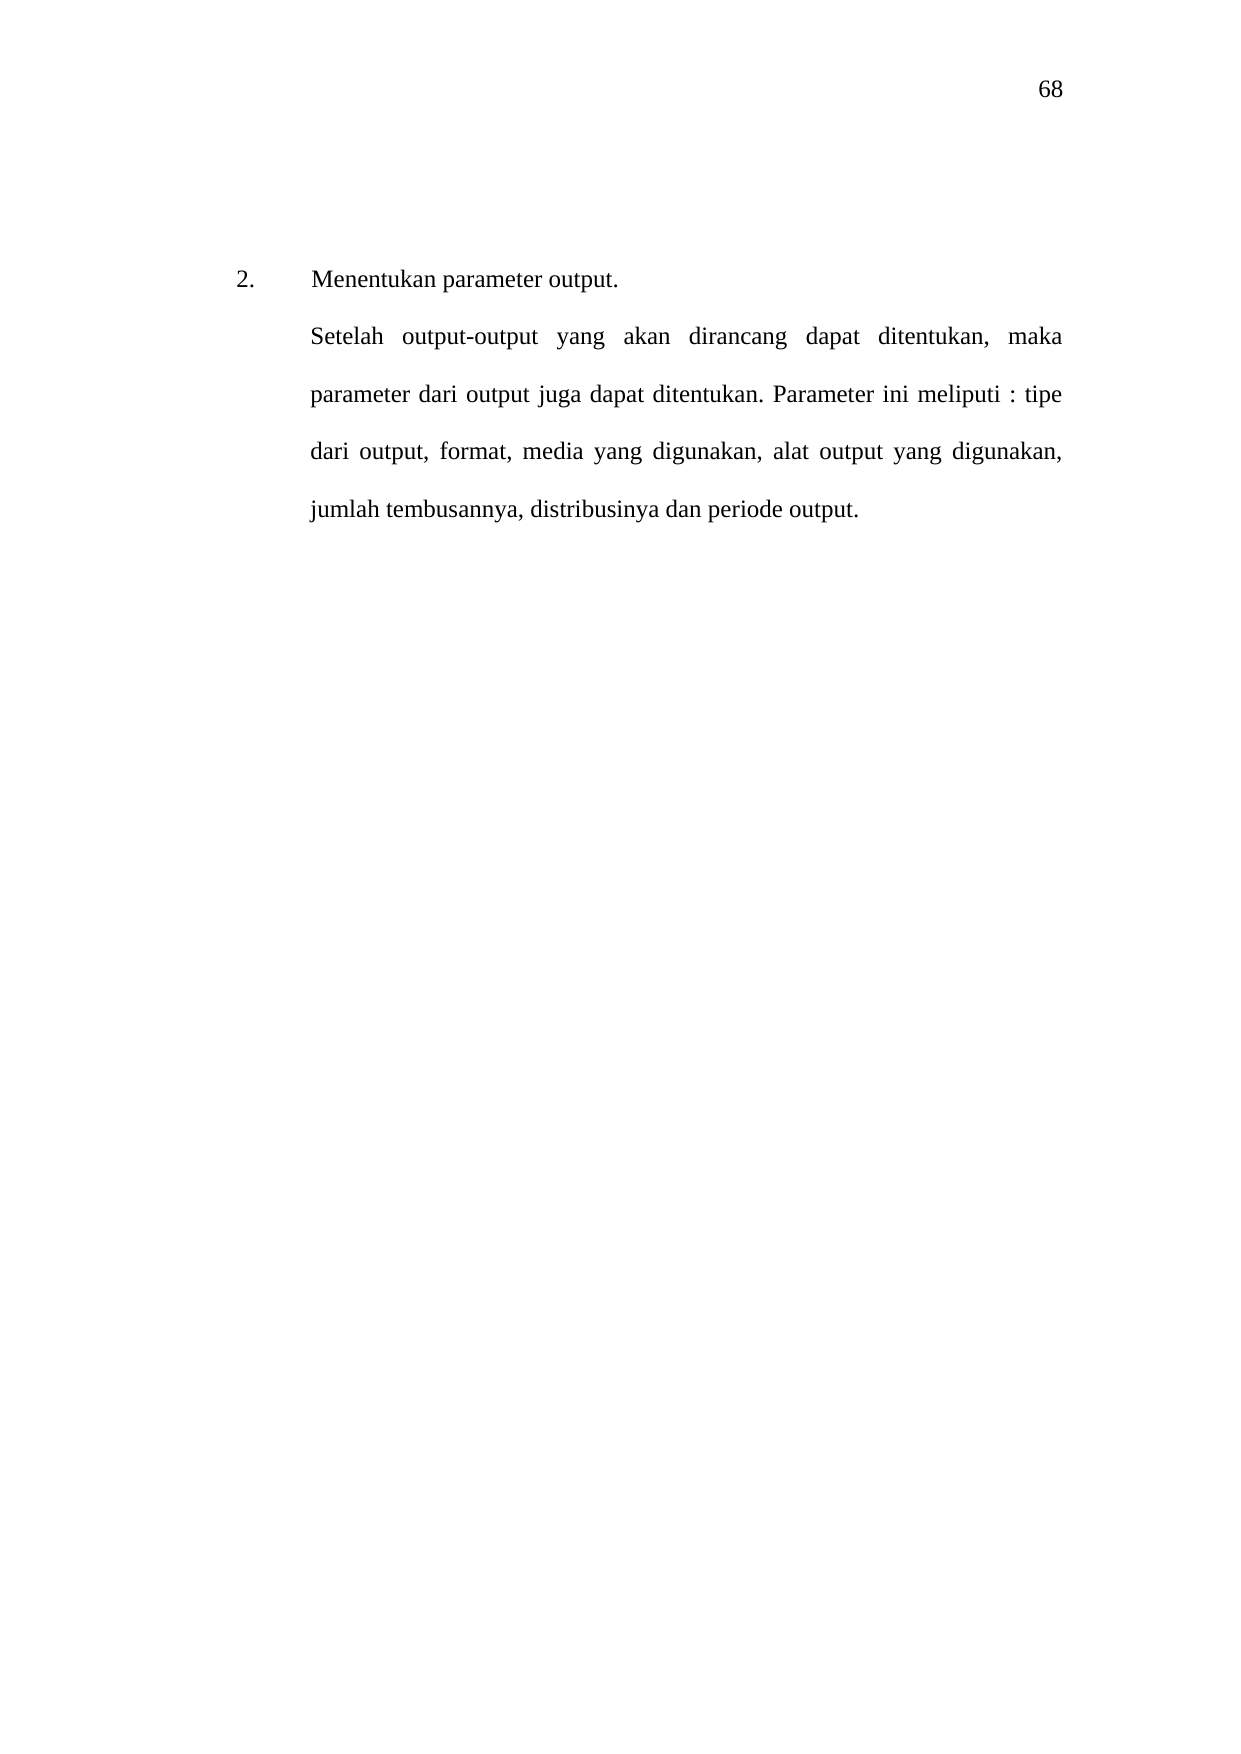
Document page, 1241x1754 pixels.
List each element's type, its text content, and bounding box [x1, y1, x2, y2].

text Setelah output-output yang akan dirancang dapat ditentukan, maka parameter dari output juga dapat ditentukan. Parameter ini meliputi : tipe dari output, format, media yang digunakan, alat output yang digunakan, jumlah tembusannya, distribusinya dan periode output. [310, 321, 1063, 522]
list Menentukan parameter output. [236, 264, 1063, 292]
